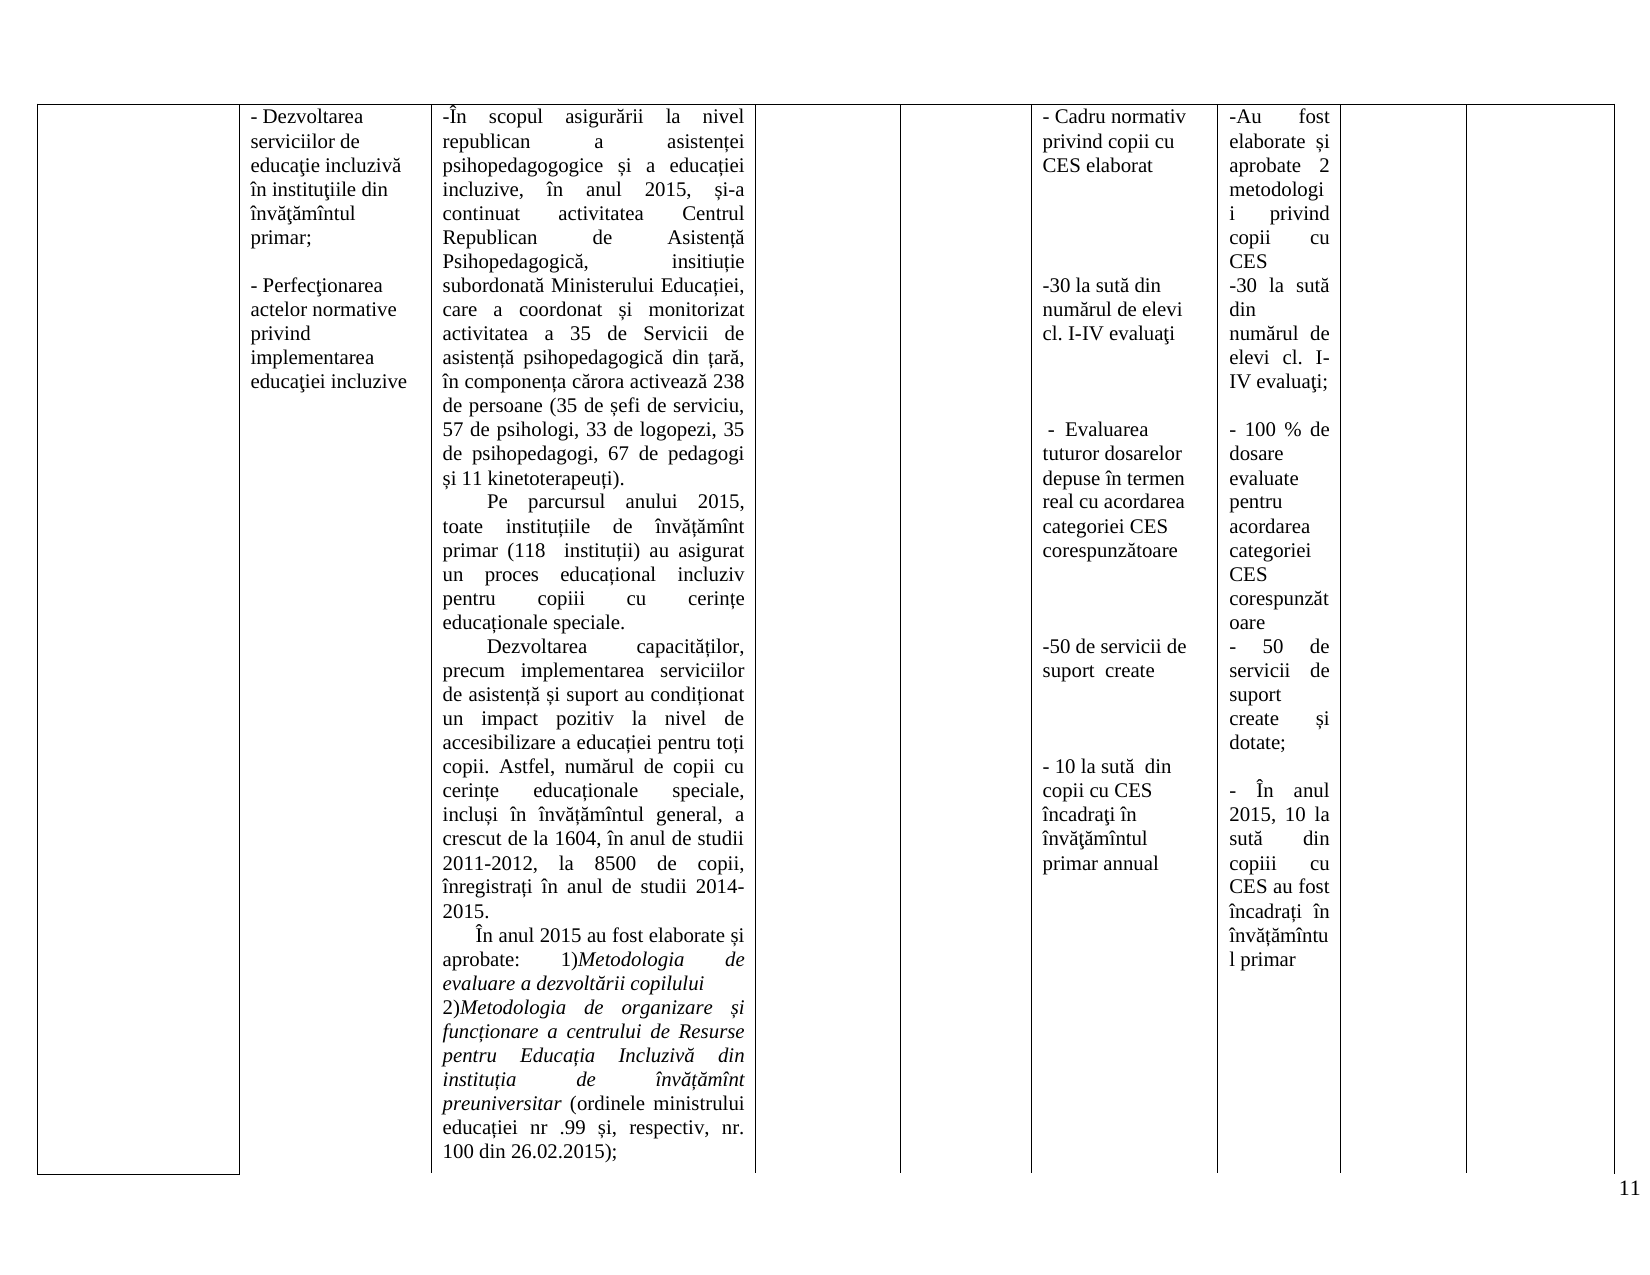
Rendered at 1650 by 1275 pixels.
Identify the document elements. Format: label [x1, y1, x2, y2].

table_cell [1341, 105, 1467, 1174]
table_cell [38, 105, 239, 1174]
table_cell [900, 105, 1031, 1174]
table_cell [240, 105, 431, 1174]
table_cell [1467, 105, 1614, 1174]
table_cell [431, 105, 756, 1174]
table_cell [756, 105, 900, 1174]
table_cell [1031, 105, 1218, 1174]
table_cell [1218, 105, 1341, 1174]
